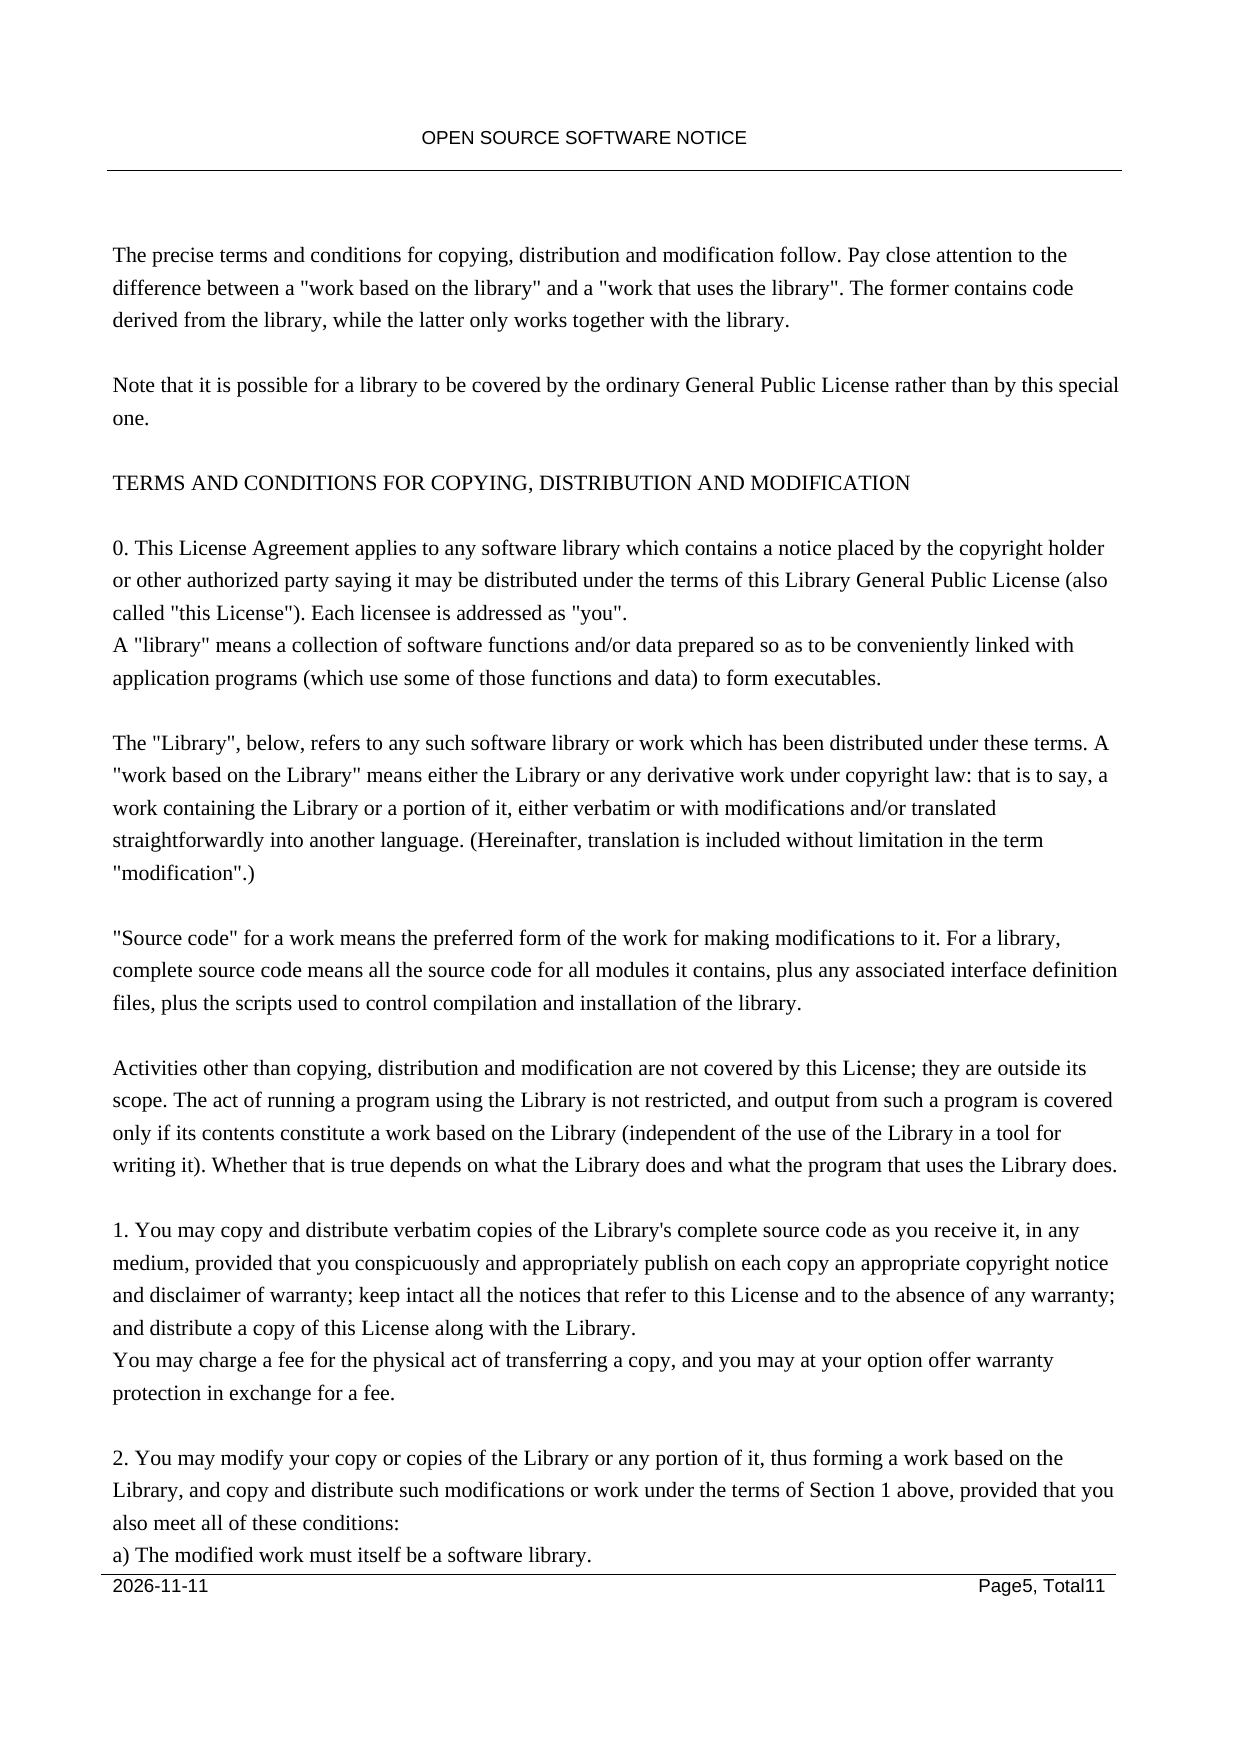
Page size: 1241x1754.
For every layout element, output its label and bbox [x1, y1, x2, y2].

text [112, 206, 1128, 1571]
